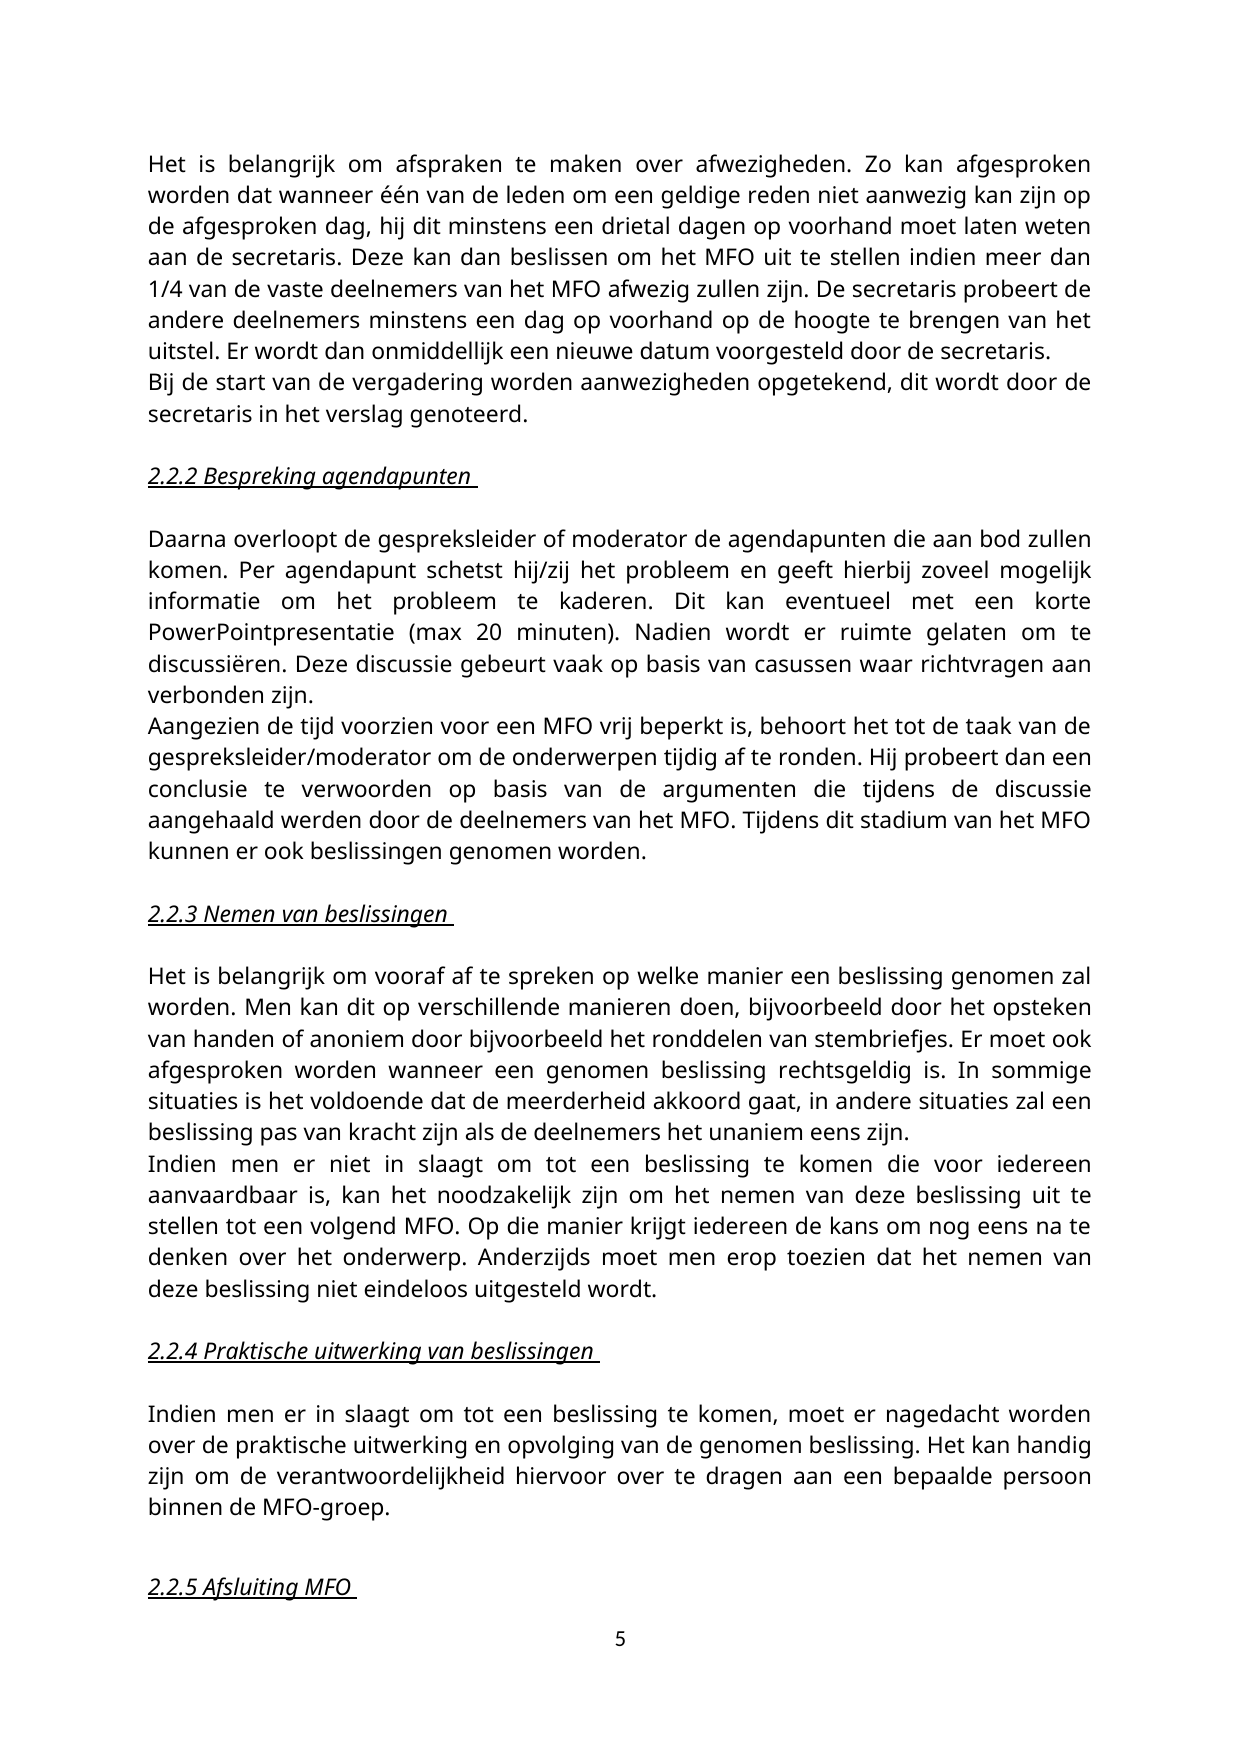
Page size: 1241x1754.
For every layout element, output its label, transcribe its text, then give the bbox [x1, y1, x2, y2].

text 2.2.5 Afsluiting MFO [148, 1571, 1093, 1602]
text Aangezien de tijd voorzien voor een MFO vrij beperkt is, behoort het tot de taak van de gespreksleider/moderator om de onderwerpen tijdig af te ronden. Hij probeert dan een conclusie te verwoorden op basis van de argumenten die tijdens de discussie aangehaald werden door de deelnemers van het MFO. Tijdens dit stadium van het MFO kunnen er ook beslissingen genomen worden. [148, 710, 1093, 866]
text Daarna overloopt de gespreksleider of moderator de agendapunten die aan bod zullen komen. Per agendapunt schetst hij/zij het probleem en geeft hierbij zoveel mogelijk informatie om het probleem te kaderen. Dit kan eventueel met een korte PowerPointpresentatie (max 20 minuten). Nadien wordt er ruimte gelaten om te discussiëren. Deze discussie gebeurt vaak op basis van casussen waar richtvragen aan verbonden zijn. [148, 523, 1093, 710]
text 2.2.2 Bespreking agendapunten [148, 460, 1093, 491]
text Bij de start van de vergadering worden aanwezigheden opgetekend, dit wordt door de secretaris in het verslag genoteerd. [148, 366, 1093, 429]
text Het is belangrijk om vooraf af te spreken op welke manier een beslissing genomen zal worden. Men kan dit op verschillende manieren doen, bijvoorbeeld door het opsteken van handen of anoniem door bijvoorbeeld het ronddelen van stembriefjes. Er moet ook afgesproken worden wanneer een genomen beslissing rechtsgeldig is. In sommige situaties is het voldoende dat de meerderheid akkoord gaat, in andere situaties zal een beslissing pas van kracht zijn als de deelnemers het unaniem eens zijn. [148, 960, 1093, 1148]
text Indien men er niet in slaagt om tot een beslissing te komen die voor iedereen aanvaardbaar is, kan het noodzakelijk zijn om het nemen van deze beslissing uit te stellen tot een volgend MFO. Op die manier krijgt iedereen de kans om nog eens na te denken over het onderwerp. Anderzijds moet men erop toezien dat het nemen van deze beslissing niet eindeloos uitgesteld wordt. [148, 1148, 1093, 1304]
text Indien men er in slaagt om tot een beslissing te komen, moet er nagedacht worden over de praktische uitwerking en opvolging van de genomen beslissing. Het kan handig zijn om de verantwoordelijkheid hiervoor over te dragen aan een bepaalde persoon binnen de MFO-groep. [148, 1398, 1093, 1523]
text 2.2.3 Nemen van beslissingen [148, 898, 1093, 929]
text 2.2.4 Praktische uitwerking van beslissingen [148, 1335, 1093, 1366]
text Het is belangrijk om afspraken te maken over afwezigheden. Zo kan afgesproken worden dat wanneer één van de leden om een geldige reden niet aanwezig kan zijn op de afgesproken dag, hij dit minstens een drietal dagen op voorhand moet laten weten aan de secretaris. Deze kan dan beslissen om het MFO uit te stellen indien meer dan 1/4 van de vaste deelnemers van het MFO afwezig zullen zijn. De secretaris probeert de andere deelnemers minstens een dag op voorhand op de hoogte te brengen van het uitstel. Er wordt dan onmiddellijk een nieuwe datum voorgesteld door de secretaris. [148, 148, 1093, 366]
